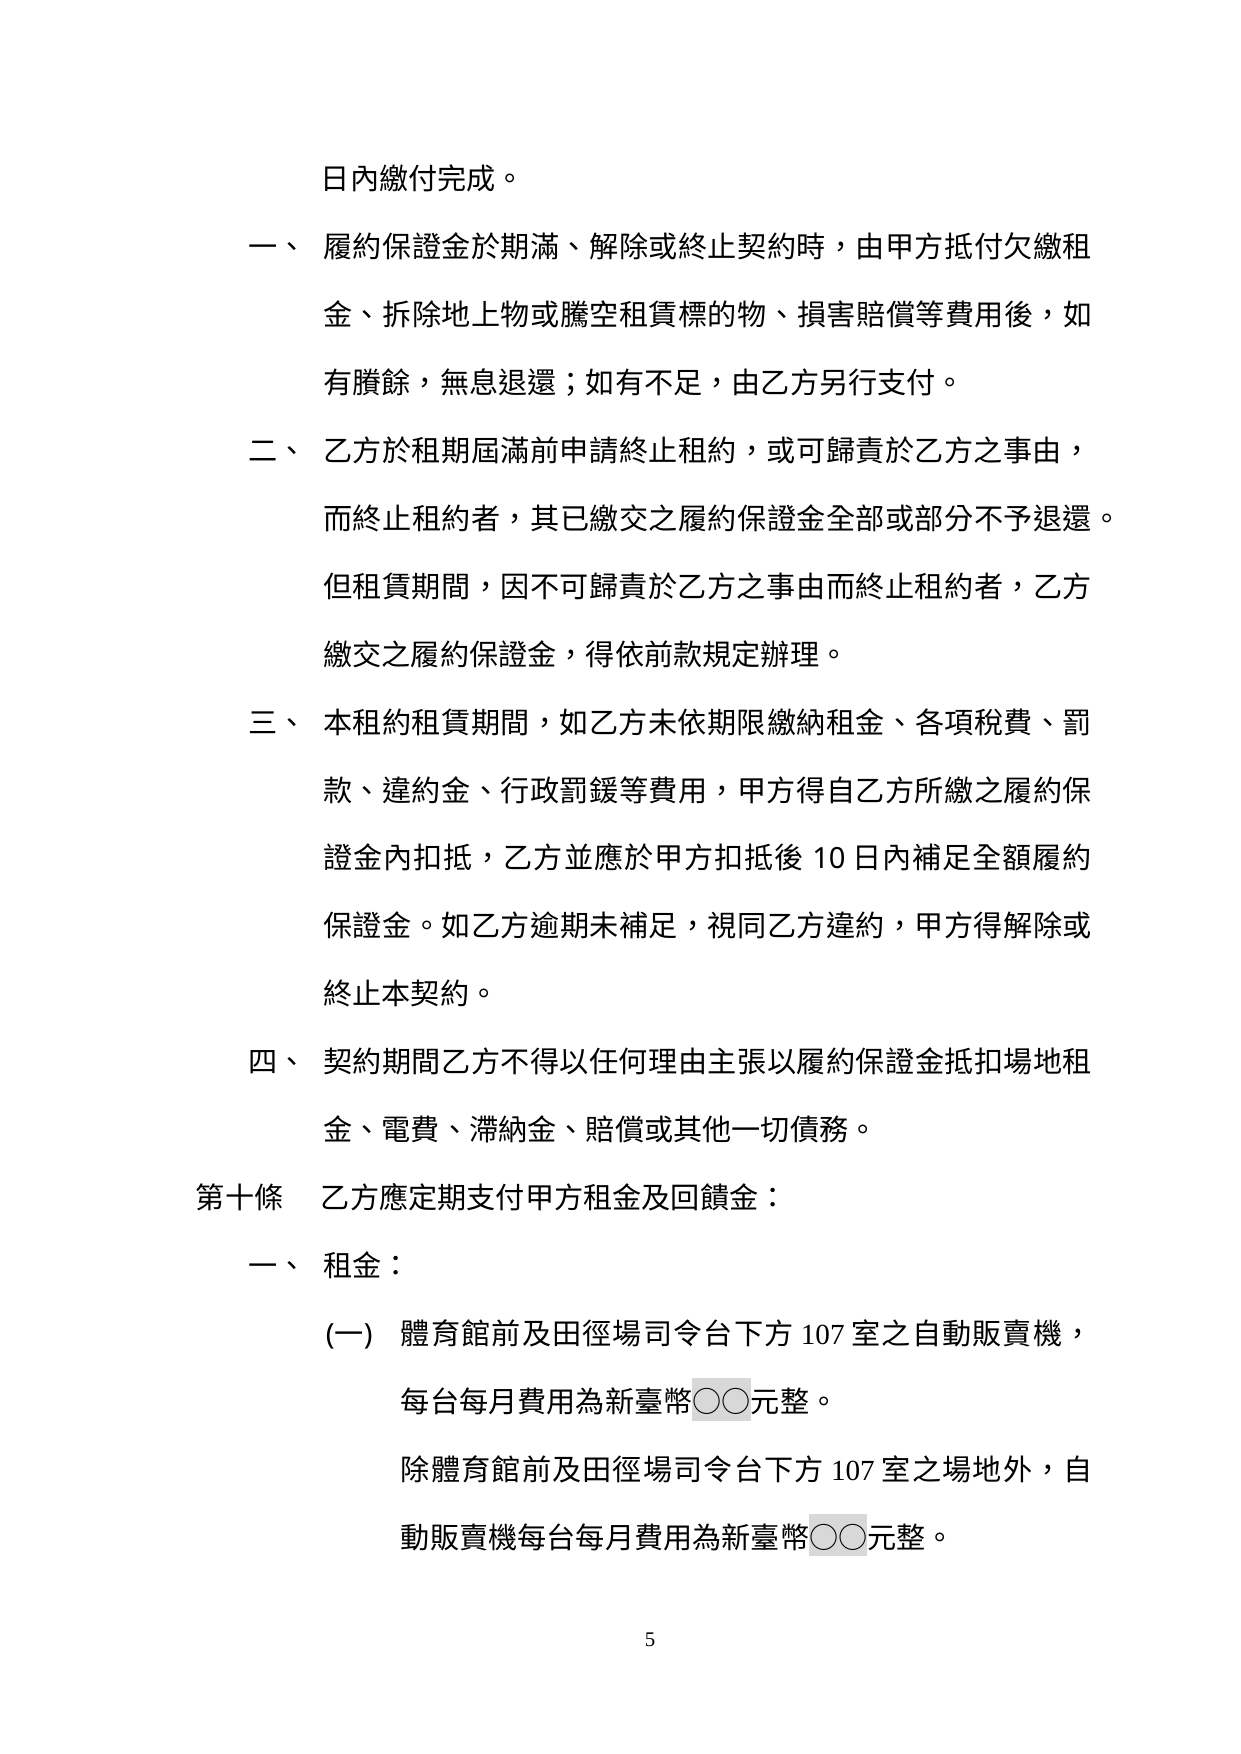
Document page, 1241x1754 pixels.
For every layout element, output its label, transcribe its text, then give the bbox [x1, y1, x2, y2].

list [283, 143, 1093, 211]
list 乙方於租期屆滿前申請終止租約，或可歸責於乙方之事由，而終止租約者，其已繳交之履約保證金全部或部分不予退還。但租賃期間，因不可歸責於乙方之事由而終止租約者，乙方繳交之履約保證金，得依前款規定辦理。 [248, 415, 1093, 686]
list 租金： [248, 1230, 1093, 1298]
list 乙方應定期支付甲方租金及回饋金： [283, 1162, 1093, 1230]
list 體育館前及田徑場司令台下方107室之自動販賣機，每台每月費用為新臺幣○○元整。 [326, 1298, 1093, 1433]
list 契約期間乙方不得以任何理由主張以履約保證金抵扣場地租金、電費、滯納金、賠償或其他一切債務。 [248, 1026, 1093, 1162]
list 本租約租賃期間，如乙方未依期限繳納租金、各項稅費、罰款、違約金、行政罰鍰等費用，甲方得自乙方所繳之履約保證金內扣抵，乙方並應於甲方扣抵後10日內補足全額履約保證金。如乙方逾期未補足，視同乙方違約，甲方得解除或終止本契約。 [248, 686, 1093, 1026]
list 履約保證金於期滿、解除或終止契約時，由甲方抵付欠繳租金、拆除地上物或騰空租賃標的物、損害賠償等費用後，如有賸餘，無息退還；如有不足，由乙方另行支付。 [248, 211, 1093, 415]
list 除體育館前及田徑場司令台下方107室之場地外，自動販賣機每台每月費用為新臺幣○○元整。 [401, 1433, 1093, 1569]
